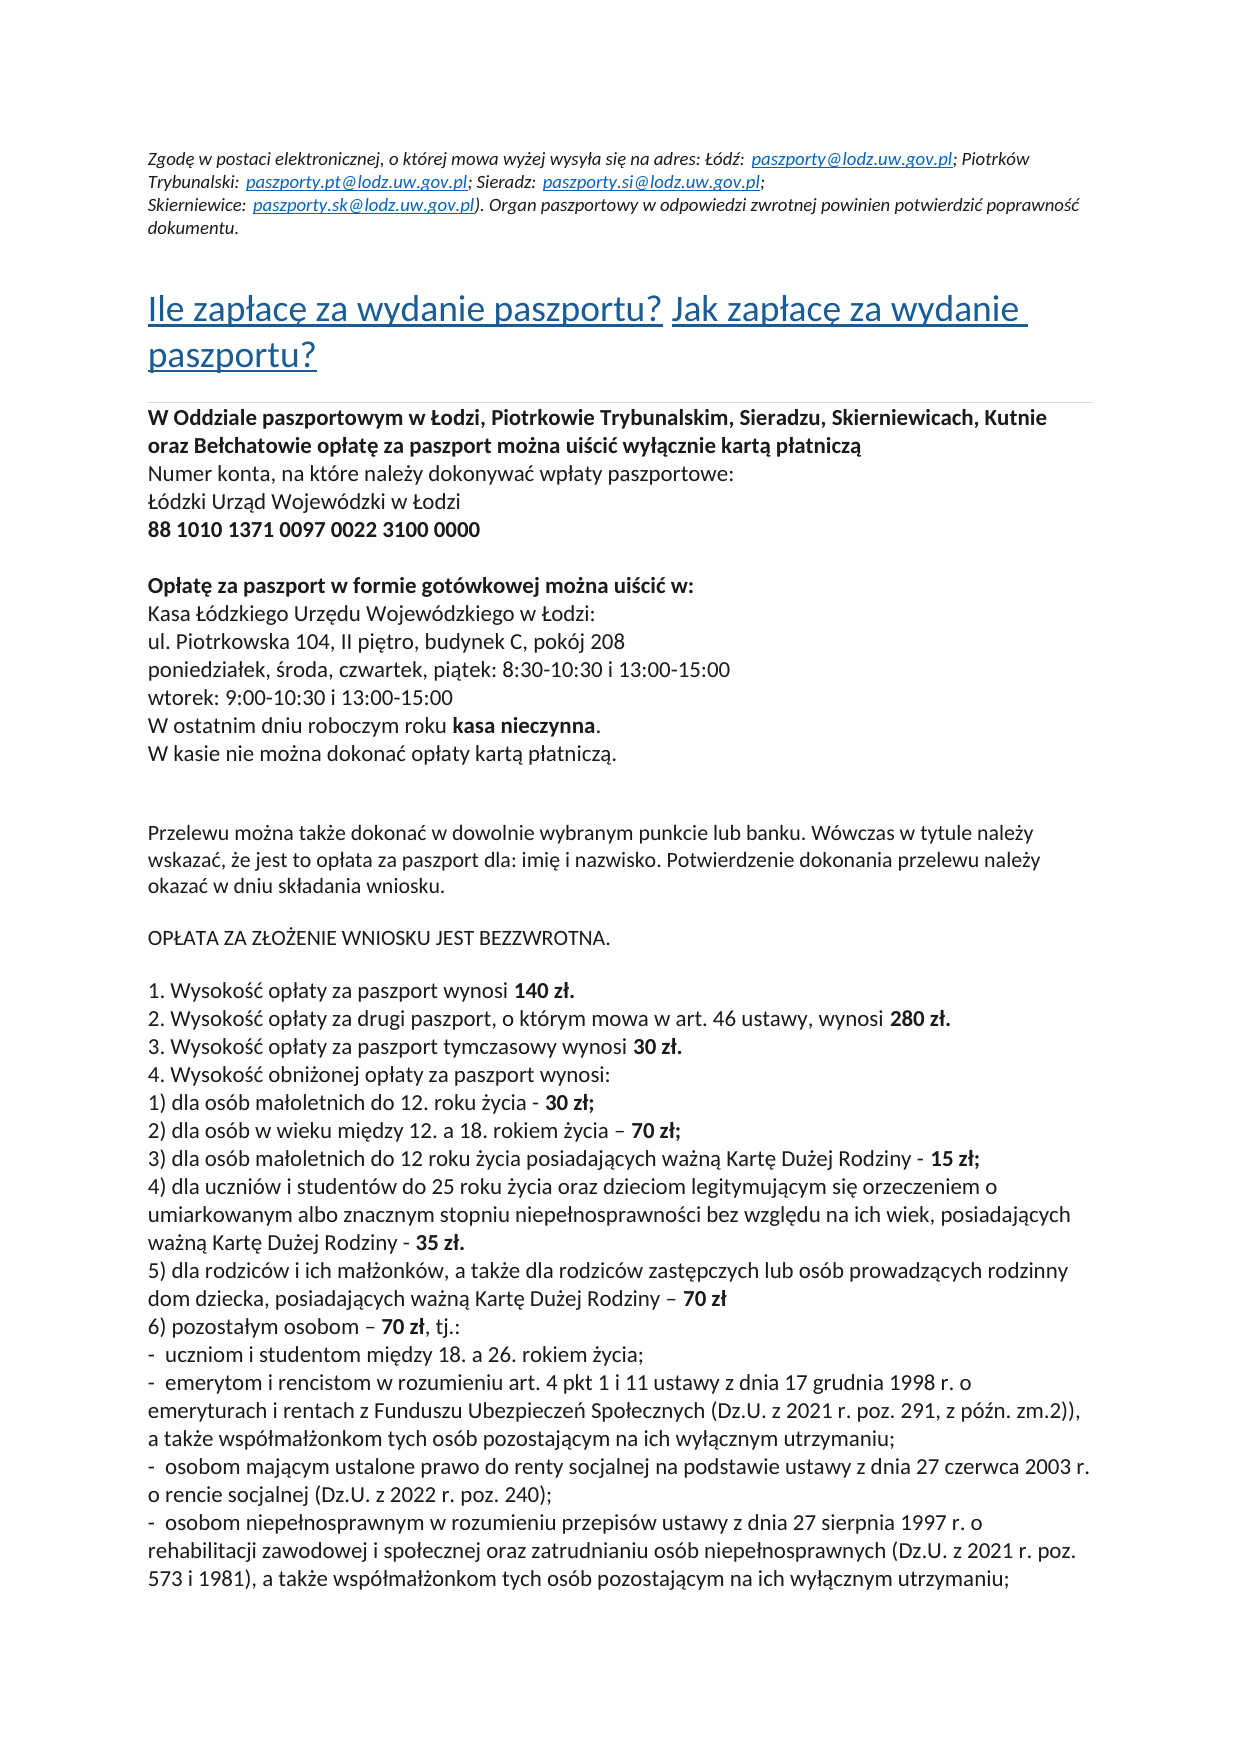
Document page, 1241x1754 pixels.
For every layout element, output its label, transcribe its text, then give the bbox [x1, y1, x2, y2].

text 6) pozostałym osobom – 70 zł, tj.: [148, 1312, 1093, 1340]
text 4) dla uczniów i studentów do 25 roku życia oraz dzieciom legitymującym się orzeczeniem o umiarkowanym albo znacznym stopniu niepełnosprawności bez względu na ich wiek, posiadających ważną Kartę Dużej Rodziny - 35 zł. [148, 1172, 1093, 1256]
text Zgodę w postaci elektronicznej, o której mowa wyżej wysyła się na adres: Łódź: paszporty@lodz.uw.gov.pl; Piotrków Trybunalski: paszporty.pt@lodz.uw.gov.pl; Sieradz: paszporty.si@lodz.uw.gov.pl; Skierniewice: paszporty.sk@lodz.uw.gov.pl). Organ paszportowy w odpowiedzi zwrotnej powinien potwierdzić poprawność dokumentu. [148, 148, 1093, 239]
text - emerytom i rencistom w rozumieniu art. 4 pkt 1 i 11 ustawy z dnia 17 grudnia 1998 r. o emeryturach i rentach z Funduszu Ubezpieczeń Społecznych (Dz.U. z 2021 r. poz. 291, z późn. zm.2)), a także współmałżonkom tych osób pozostającym na ich wyłącznym utrzymaniu; [148, 1368, 1093, 1452]
text OPŁATA ZA ZŁOŻENIE WNIOSKU JEST BEZZWROTNA. [148, 924, 1093, 951]
text W ostatnim dniu roboczym roku kasa nieczynna. [148, 712, 1093, 739]
text 1) dla osób małoletnich do 12. roku życia - 30 zł; [148, 1088, 1093, 1116]
text 3. Wysokość opłaty za paszport tymczasowy wynosi 30 zł. [148, 1032, 1093, 1060]
text Ile zapłacę za wydanie paszportu? Jak zapłacę za wydanie paszportu? [148, 285, 1093, 402]
text 1. Wysokość opłaty za paszport wynosi 140 zł. [148, 976, 1093, 1004]
text Przelewu można także dokonać w dowolnie wybranym punkcie lub banku. Wówczas w tytule należy wskazać, że jest to opłata za paszport dla: imię i nazwisko. Potwierdzenie dokonania przelewu należy okazać w dniu składania wniosku. [148, 819, 1093, 899]
text W kasie nie można dokonać opłaty kartą płatniczą. [148, 739, 1093, 768]
text 4. Wysokość obniżonej opłaty za paszport wynosi: [148, 1060, 1093, 1088]
text 3) dla osób małoletnich do 12 roku życia posiadających ważną Kartę Dużej Rodziny - 15 zł; [148, 1144, 1093, 1172]
text Kasa Łódzkiego Urzędu Wojewódzkiego w Łodzi: ul. Piotrkowska 104, II piętro, budynek C, pokój 208 poniedziałek, środa, czwartek, piątek: 8:30-10:30 i 13:00-15:00 wtorek: 9:00-10:30 i 13:00-15:00 [148, 599, 1093, 712]
text W Oddziale paszportowym w Łodzi, Piotrkowie Trybunalskim, Sieradzu, Skierniewicach, Kutnie oraz Bełchatowie opłatę za paszport można uiścić wyłącznie kartą płatniczą [148, 403, 1093, 459]
text Numer konta, na które należy dokonywać wpłaty paszportowe: Łódzki Urząd Wojewódzki w Łodzi 88 1010 1371 0097 0022 3100 0000 Opłatę za paszport w formie gotówkowej można uiścić w: [148, 459, 1093, 599]
text 2. Wysokość opłaty za drugi paszport, o którym mowa w art. 46 ustawy, wynosi 280 zł. [148, 1004, 1093, 1032]
text - uczniom i studentom między 18. a 26. rokiem życia; [148, 1340, 1093, 1368]
text - osobom niepełnosprawnym w rozumieniu przepisów ustawy z dnia 27 sierpnia 1997 r. o rehabilitacji zawodowej i społecznej oraz zatrudnianiu osób niepełnosprawnych (Dz.U. z 2021 r. poz. 573 i 1981), a także współmałżonkom tych osób pozostającym na ich wyłącznym utrzymaniu; [148, 1508, 1093, 1592]
text - osobom mającym ustalone prawo do renty socjalnej na podstawie ustawy z dnia 27 czerwca 2003 r. o rencie socjalnej (Dz.U. z 2022 r. poz. 240); [148, 1452, 1093, 1508]
text 5) dla rodziców i ich małżonków, a także dla rodziców zastępczych lub osób prowadzących rodzinny dom dziecka, posiadających ważną Kartę Dużej Rodziny – 70 zł [148, 1256, 1093, 1312]
text 2) dla osób w wieku między 12. a 18. rokiem życia – 70 zł; [148, 1116, 1093, 1144]
